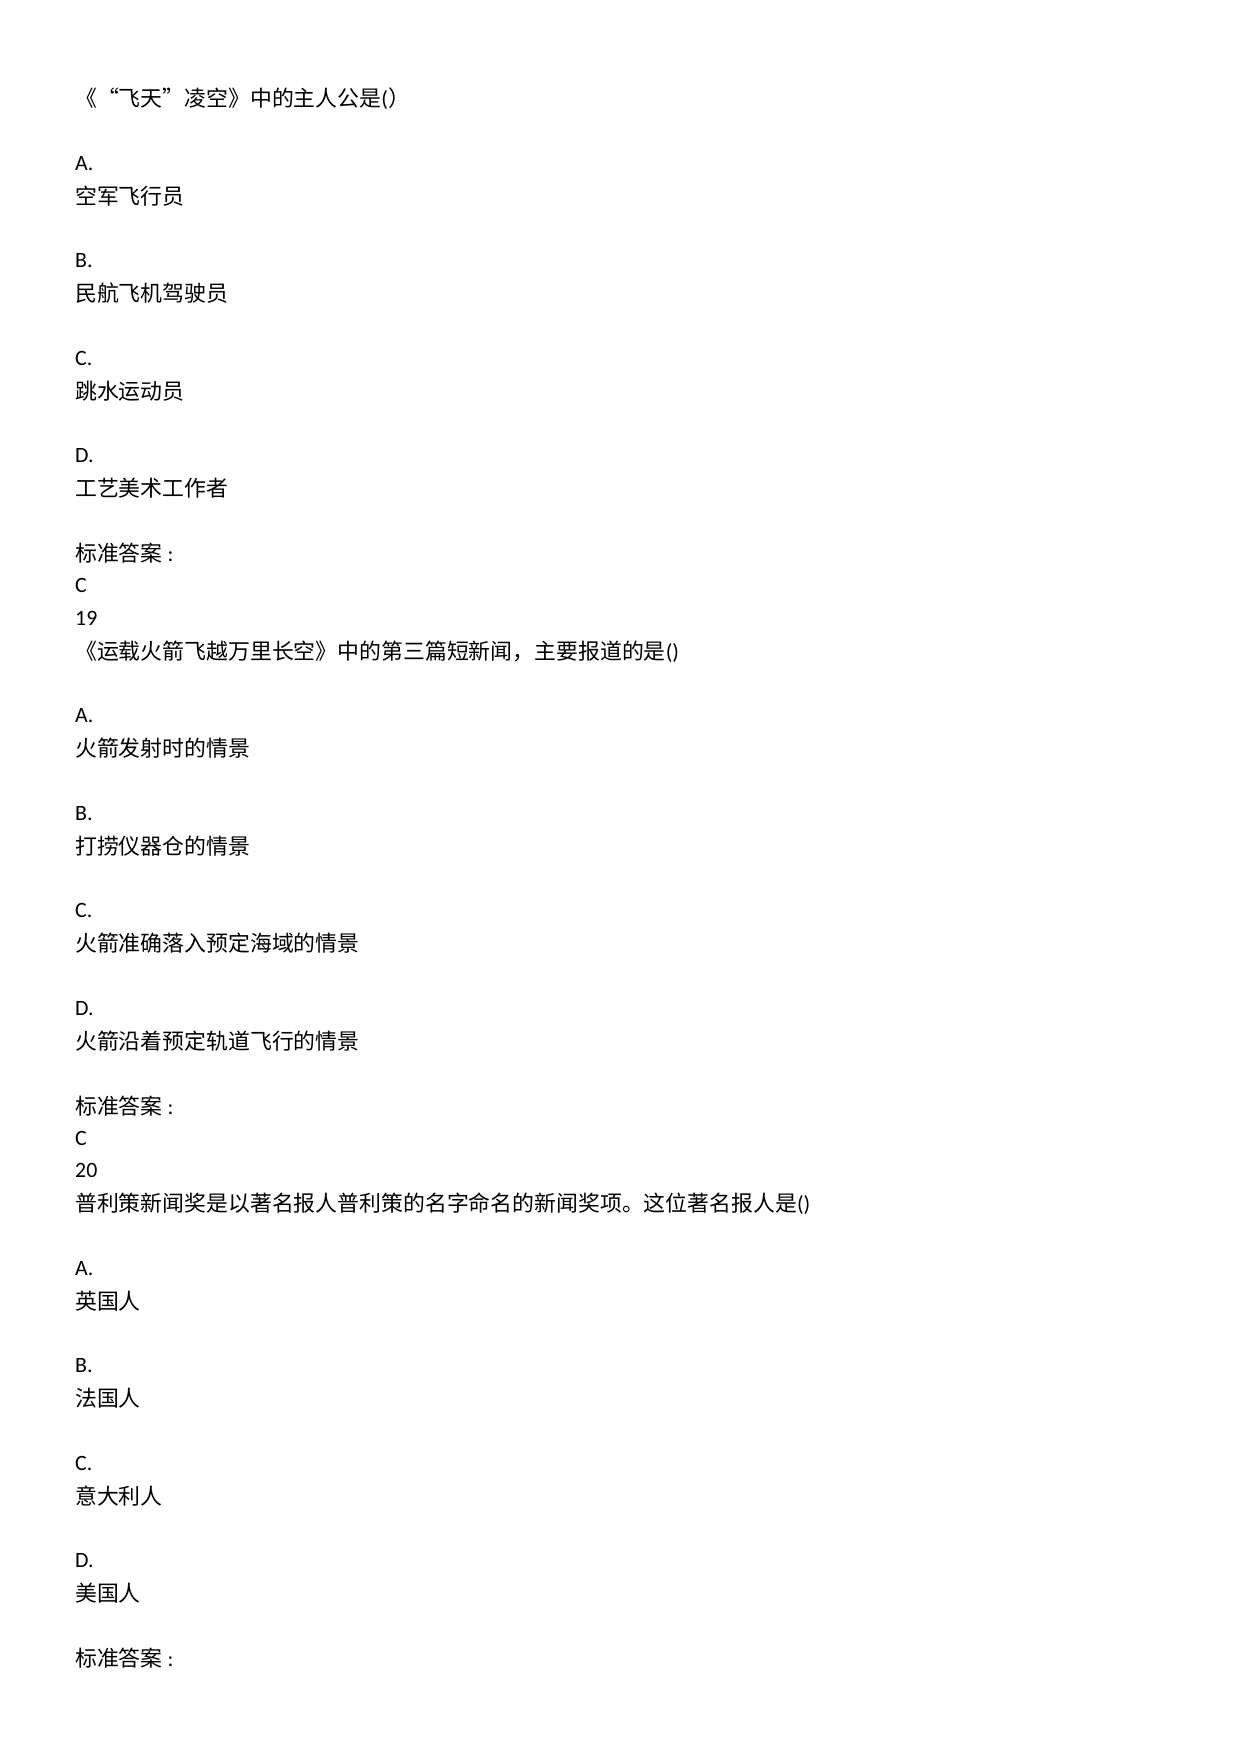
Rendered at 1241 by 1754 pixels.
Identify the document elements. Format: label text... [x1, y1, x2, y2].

text C [75, 568, 1165, 601]
text 工艺美术工作者 [75, 471, 1165, 503]
text 《“飞天”凌空》中的主人公是(） [75, 81, 1165, 113]
text 英国人 [75, 1283, 1165, 1316]
text 火箭发射时的情景 [75, 731, 1165, 763]
text 美国人 [75, 1576, 1165, 1608]
text A. [75, 146, 1165, 178]
text B. [75, 243, 1165, 276]
text 标准答案 : [75, 1088, 1165, 1121]
text B. [75, 1348, 1165, 1381]
text 火箭准确落入预定海域的情景 [75, 926, 1165, 958]
text 火箭沿着预定轨道飞行的情景 [75, 1023, 1165, 1056]
text 跳水运动员 [75, 373, 1165, 406]
text D. [75, 438, 1165, 471]
text 19 [75, 601, 1165, 633]
text A. [75, 698, 1165, 731]
text C. [75, 341, 1165, 373]
text 20 [75, 1153, 1165, 1186]
text D. [75, 1543, 1165, 1576]
text 《运载火箭飞越万里长空》中的第三篇短新闻，主要报道的是() [75, 633, 1165, 666]
text 法国人 [75, 1381, 1165, 1413]
text 民航飞机驾驶员 [75, 276, 1165, 308]
text 打捞仪器仓的情景 [75, 828, 1165, 861]
text 标准答案 : [75, 1641, 1165, 1673]
text C. [75, 1446, 1165, 1478]
text 意大利人 [75, 1478, 1165, 1511]
text 普利策新闻奖是以著名报人普利策的名字命名的新闻奖项。这位著名报人是() [75, 1186, 1165, 1218]
text B. [75, 796, 1165, 828]
text D. [75, 991, 1165, 1023]
text 空军飞行员 [75, 178, 1165, 211]
text A. [75, 1251, 1165, 1283]
text 标准答案 : [75, 536, 1165, 568]
text C [75, 1121, 1165, 1153]
text C. [75, 893, 1165, 926]
